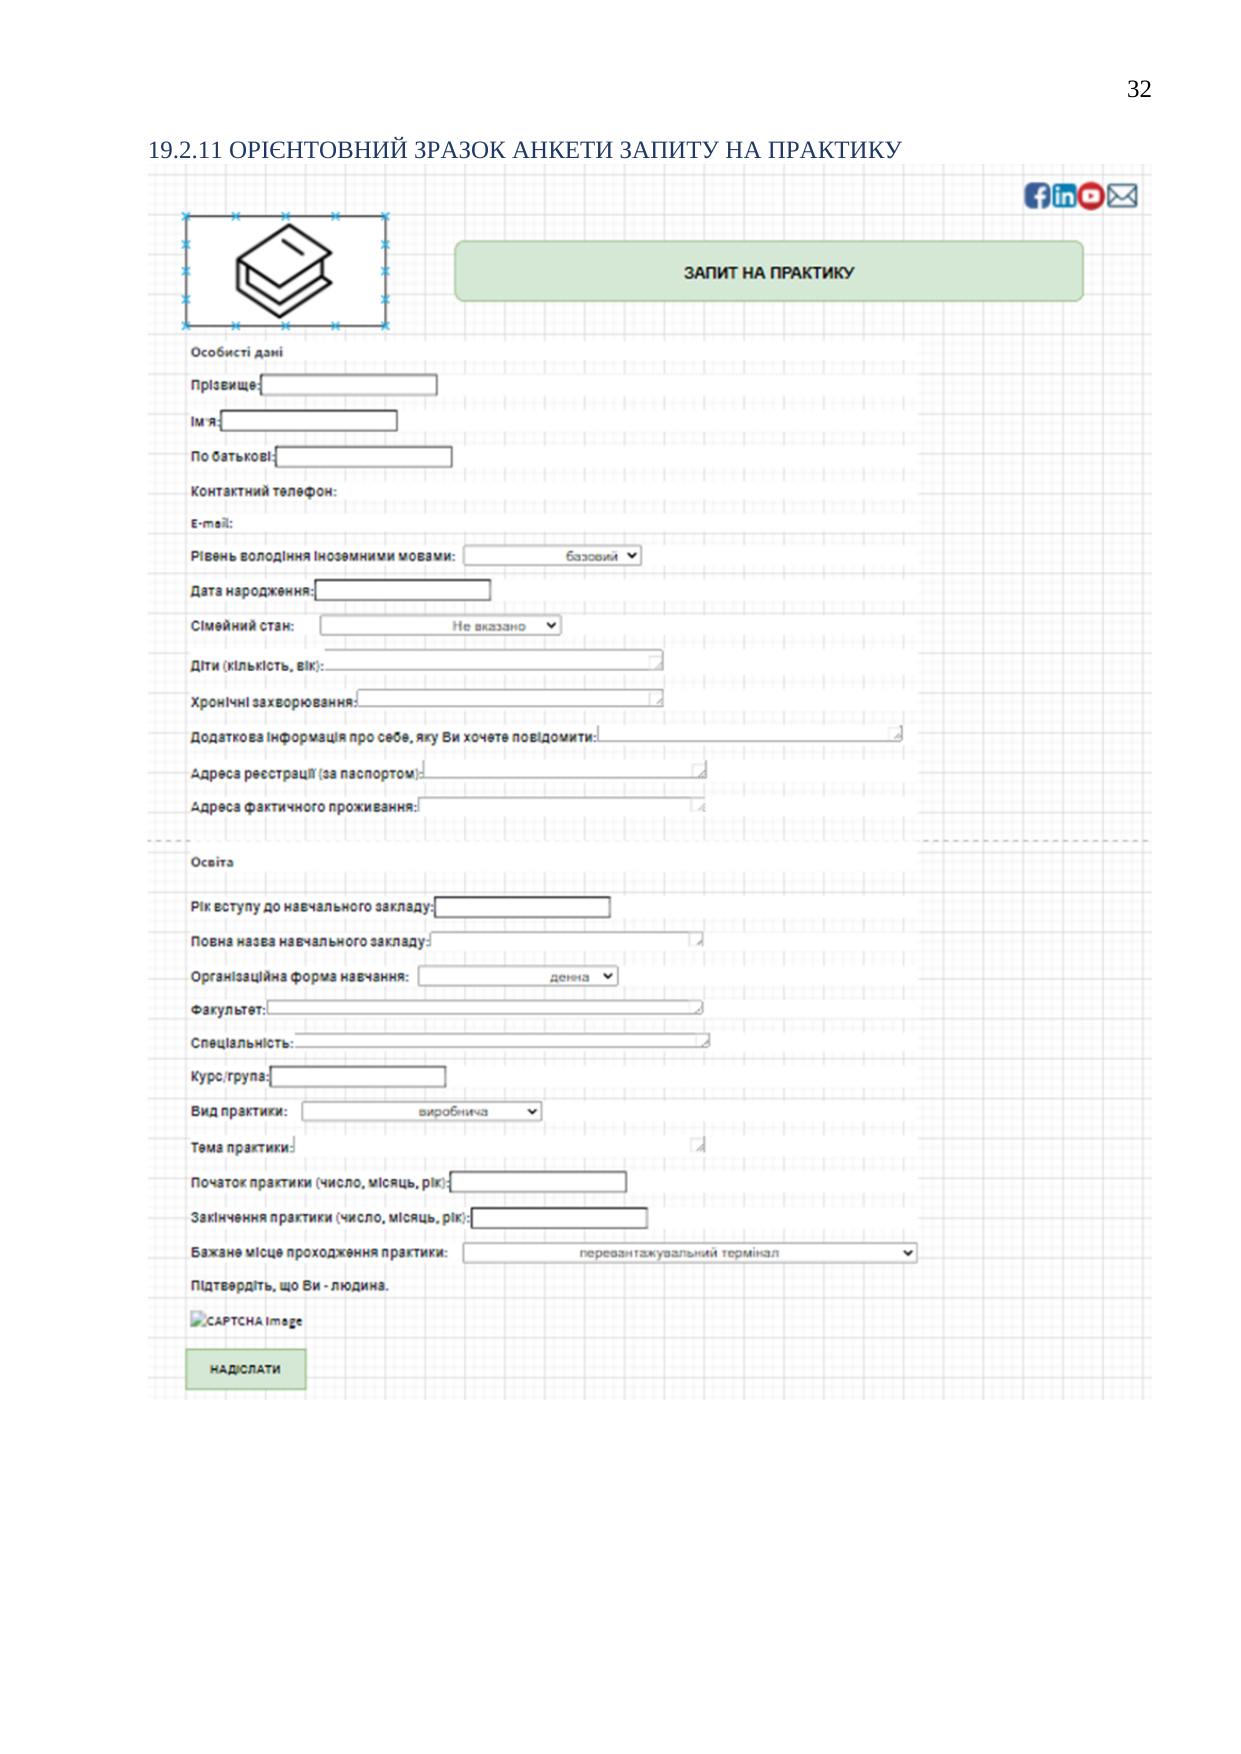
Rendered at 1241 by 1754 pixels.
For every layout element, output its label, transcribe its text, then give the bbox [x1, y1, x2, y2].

subtitle 19.2.11 ОРІЄНТОВНИЙ ЗРАЗОК АНКЕТИ ЗАПИТУ НА ПРАКТИКУ [148, 135, 1152, 164]
picture [147, 164, 1152, 1400]
